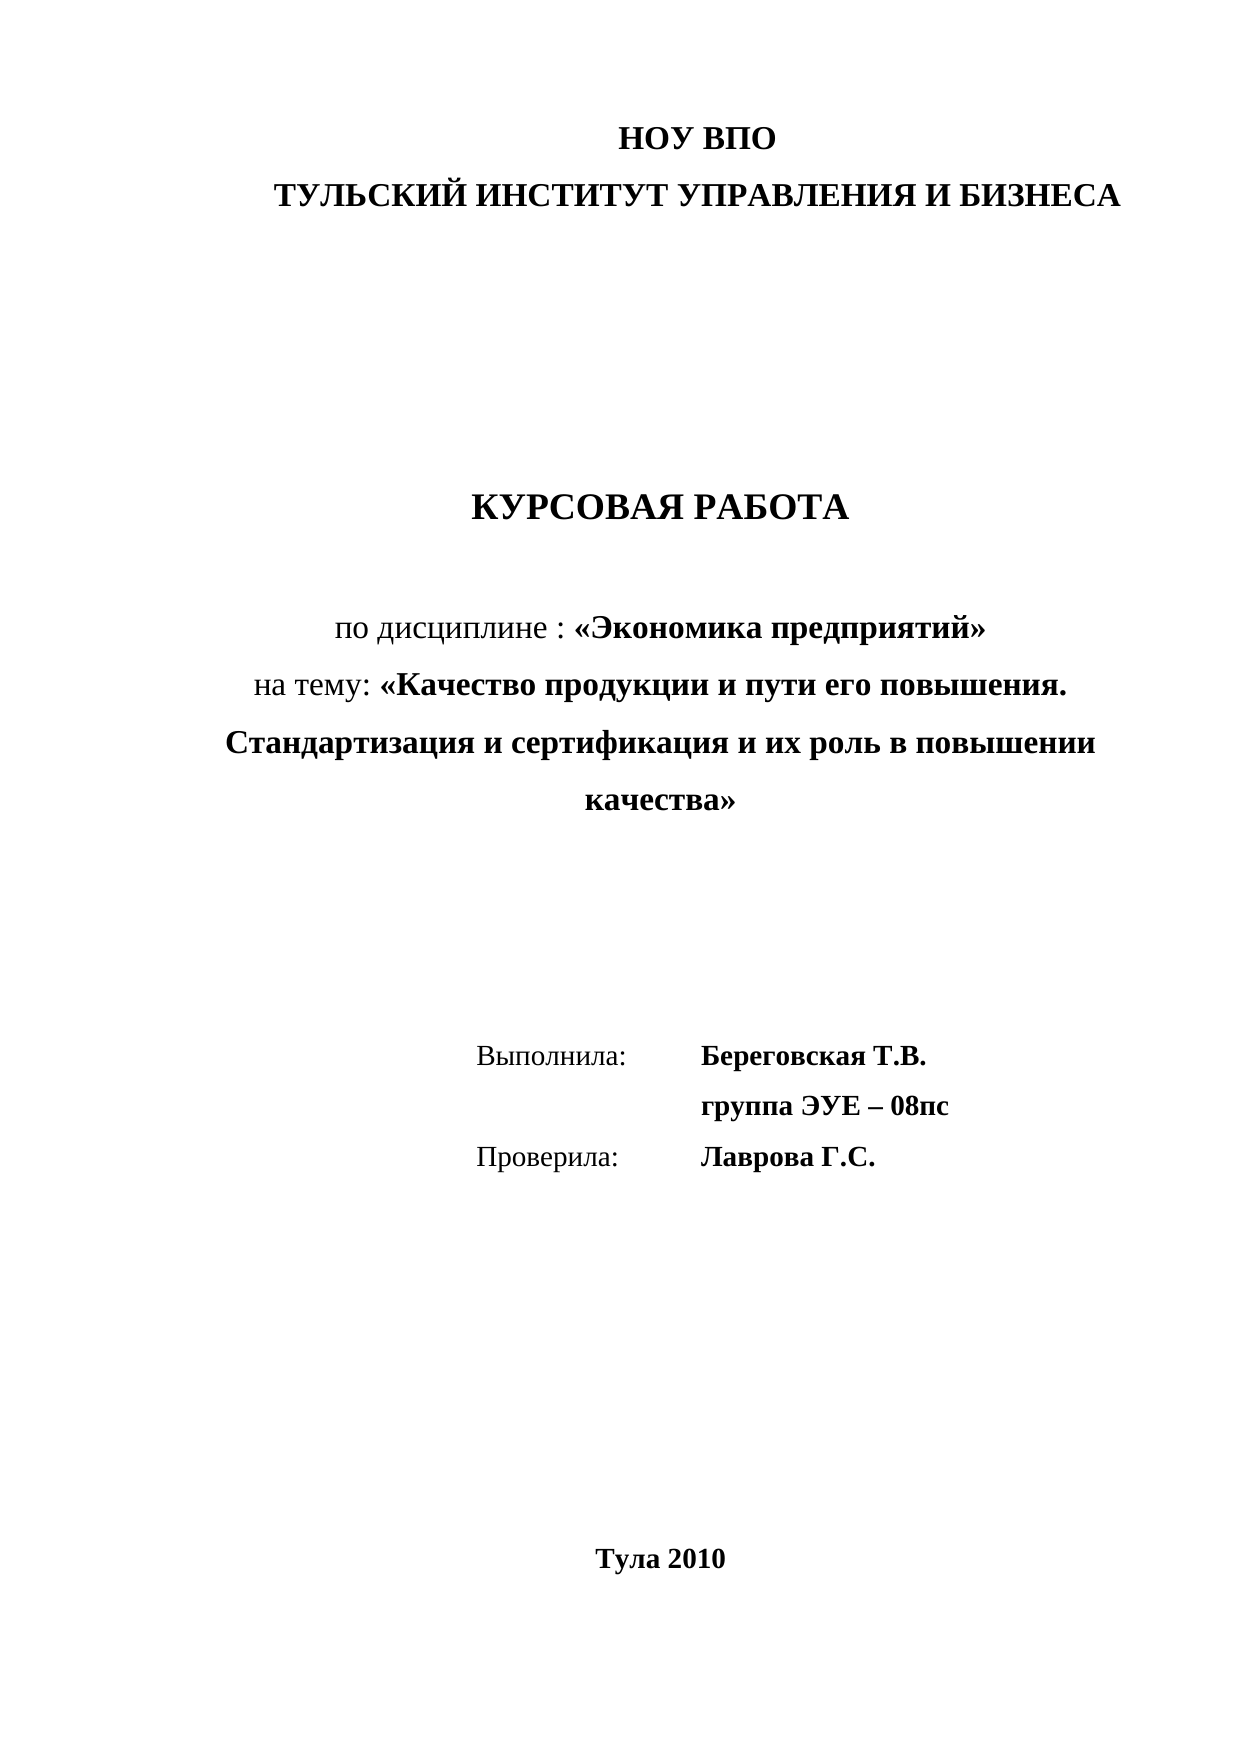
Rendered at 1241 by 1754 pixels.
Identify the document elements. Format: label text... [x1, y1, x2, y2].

text на тему: «Качество продукции и пути его повышения. Стандартизация и сертификация и их роль в повышении качества» [177, 664, 1144, 818]
text Проверила: Лаврова Г.С. [402, 1139, 1144, 1172]
text Тула 2010 [177, 1541, 1144, 1575]
text КУРСОВАЯ РАБОТА [177, 485, 1144, 528]
text по дисциплине : «Экономика предприятий» [177, 607, 1144, 645]
text Выполнила: Береговская Т.В. [402, 1038, 1144, 1072]
text ТУЛЬСКИЙ ИНСТИТУТ УПРАВЛЕНИЯ И БИЗНЕСА [177, 176, 1144, 214]
text НОУ ВПО [177, 118, 1144, 156]
text группа ЭУЕ – 08пс [177, 1088, 1144, 1122]
